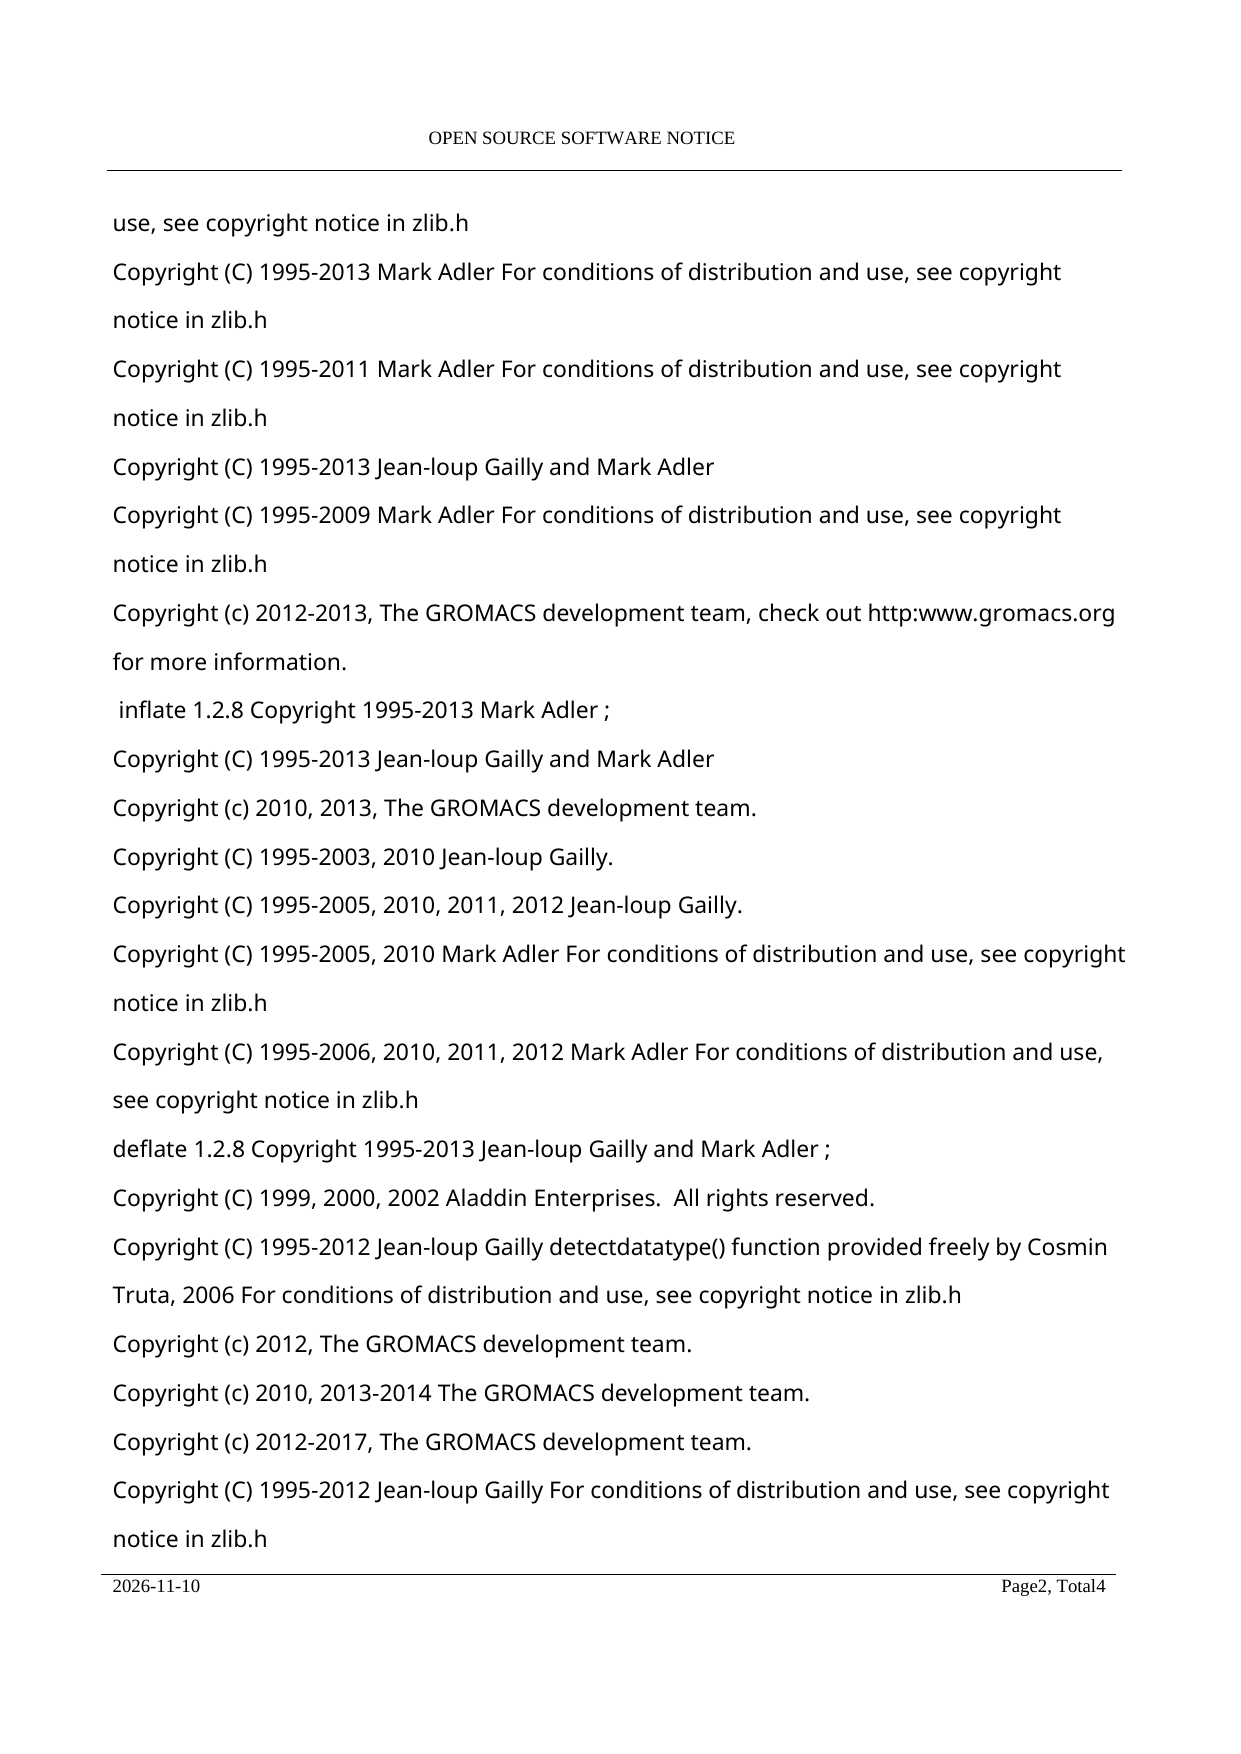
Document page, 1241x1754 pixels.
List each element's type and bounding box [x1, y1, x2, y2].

text [112, 206, 1128, 1555]
